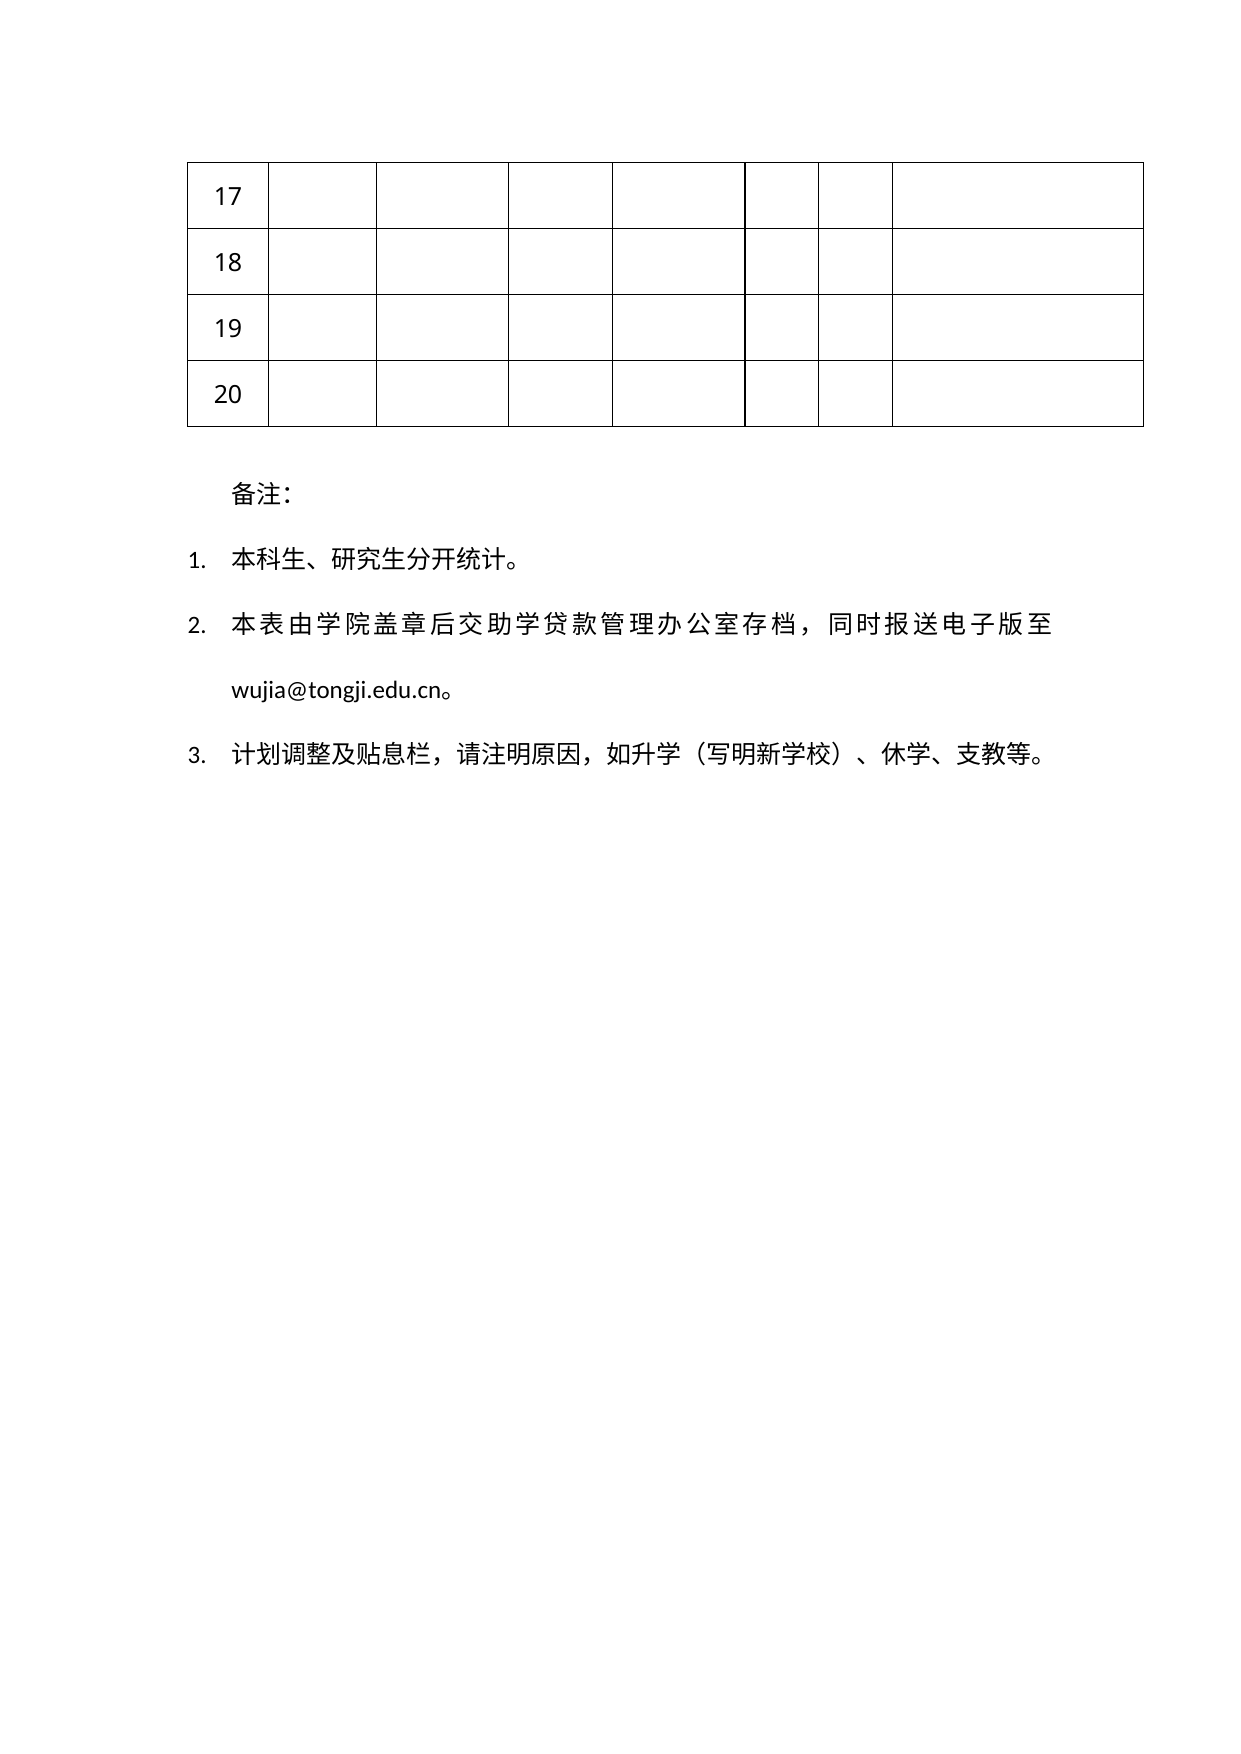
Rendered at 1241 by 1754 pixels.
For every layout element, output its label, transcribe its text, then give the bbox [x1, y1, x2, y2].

table_cell 19 [188, 295, 268, 360]
table_cell 20 [188, 361, 268, 426]
table_cell [269, 163, 376, 228]
table_cell [509, 295, 612, 360]
table_cell [377, 361, 508, 426]
table_cell [613, 361, 744, 426]
list 备注： [231, 460, 1053, 525]
table_cell [377, 229, 508, 294]
table_cell [613, 295, 744, 360]
table_cell [893, 163, 1143, 228]
table_cell [746, 295, 818, 360]
table_cell [509, 163, 612, 228]
table_cell [269, 295, 376, 360]
list 计划调整及贴息栏，请注明原因，如升学（写明新学校）、休学、支教等。 [187, 720, 1053, 785]
table_cell [509, 229, 612, 294]
table_cell [819, 163, 892, 228]
table_cell [819, 229, 892, 294]
table_cell [746, 361, 818, 426]
table_cell [613, 229, 744, 294]
table_cell [819, 295, 892, 360]
list 本科生、研究生分开统计。 [187, 525, 1053, 590]
table_cell 17 [188, 163, 268, 228]
table_cell [746, 163, 818, 228]
table_cell [746, 229, 818, 294]
table_cell [893, 361, 1143, 426]
table_cell [509, 361, 612, 426]
table_cell [269, 361, 376, 426]
table_cell [613, 163, 744, 228]
table_cell [819, 361, 892, 426]
table_cell [377, 163, 508, 228]
table_cell [893, 295, 1143, 360]
table_cell [269, 229, 376, 294]
list 本表由学院盖章后交助学贷款管理办公室存档，同时报送电子版至wujia@tongji.edu.cn。 [187, 590, 1053, 720]
table_cell [377, 295, 508, 360]
table_cell [893, 229, 1143, 294]
table_cell 18 [188, 229, 268, 294]
